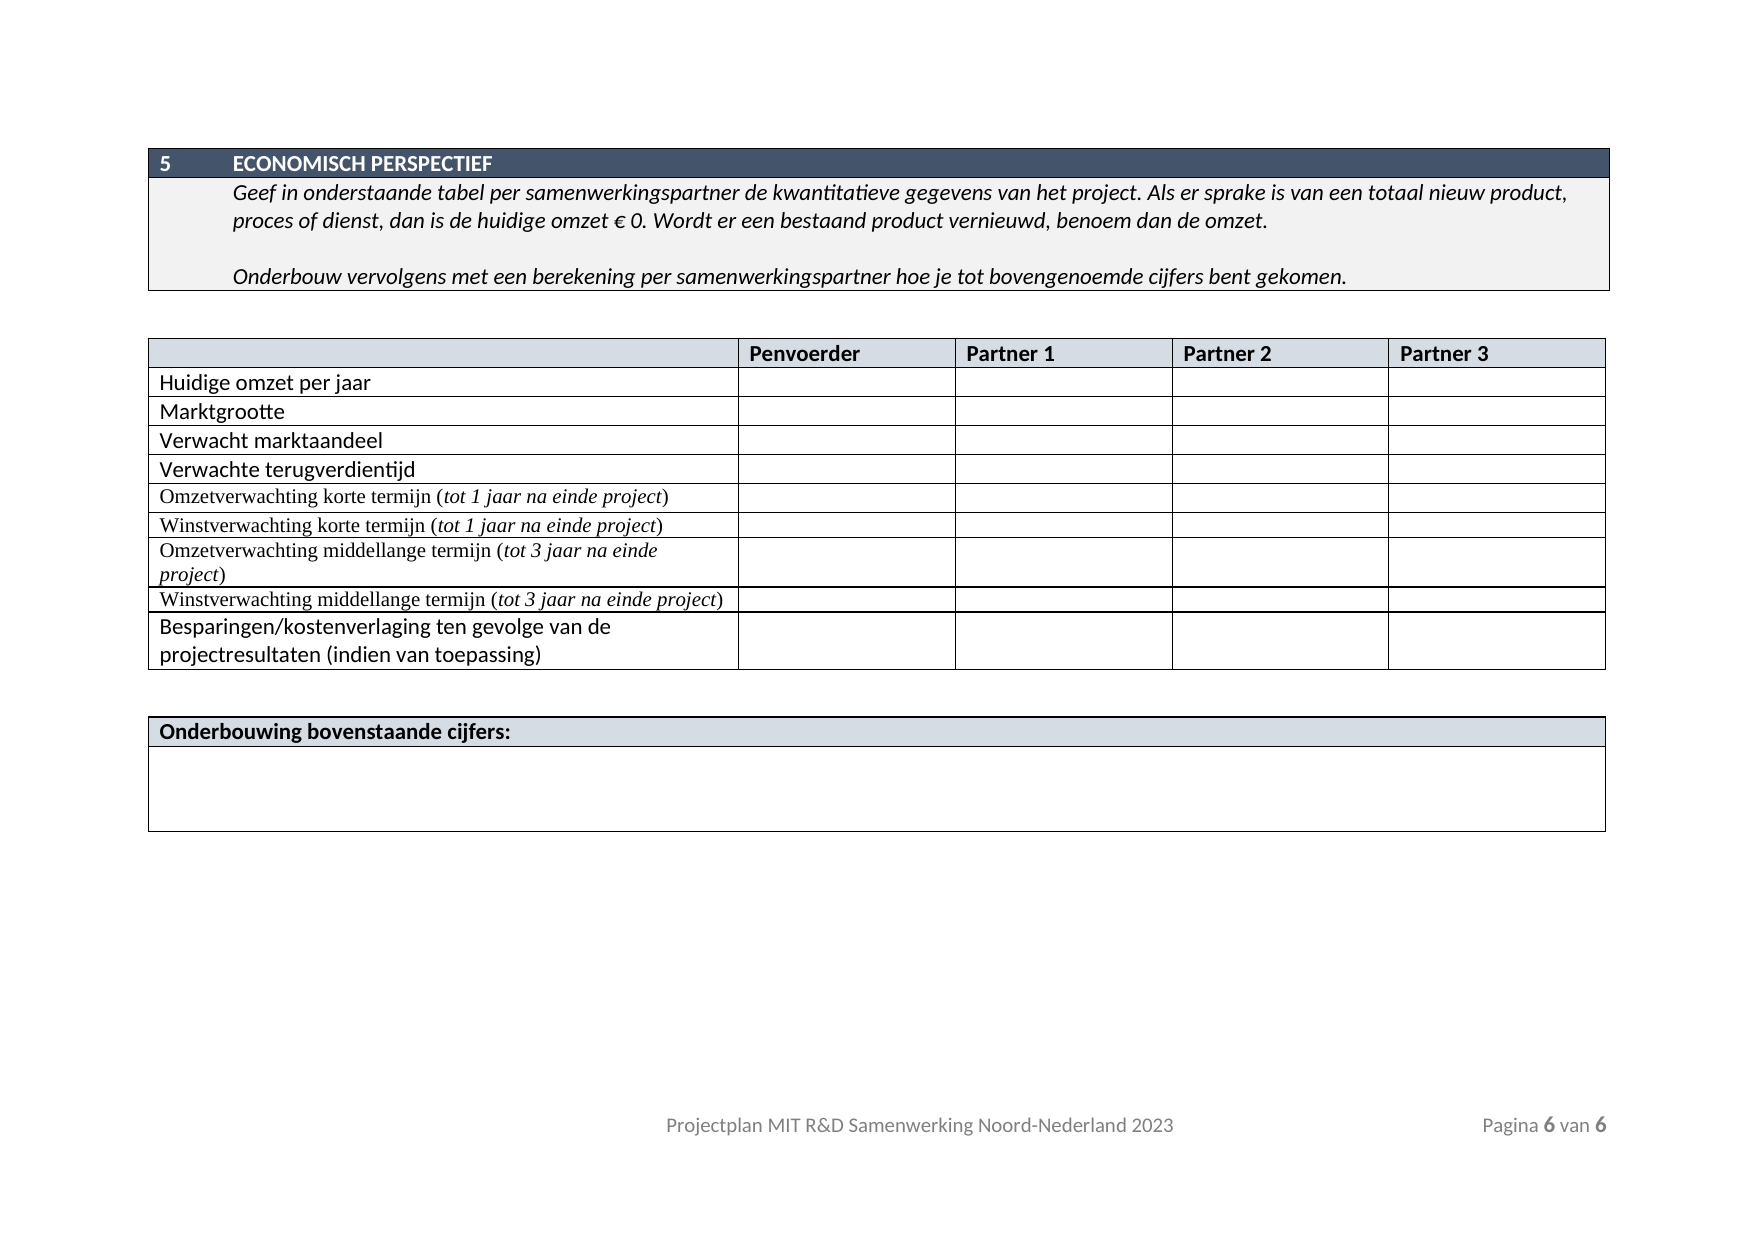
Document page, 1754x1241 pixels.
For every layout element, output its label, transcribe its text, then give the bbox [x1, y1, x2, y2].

table_cell [956, 368, 1172, 396]
table_cell Verwacht marktaandeel [149, 426, 738, 454]
table_cell [739, 426, 955, 454]
table_cell [1173, 426, 1388, 454]
table_header Onderbouwing bovenstaande cijfers: [149, 718, 1605, 746]
table_header Partner 3 [1389, 339, 1605, 367]
table_cell [739, 397, 955, 425]
table_cell [739, 538, 955, 586]
table_cell Winstverwachting korte termijn (tot 1 jaar na einde project) [149, 513, 738, 537]
table_header [149, 339, 738, 367]
table_cell [739, 368, 955, 396]
table_cell Omzetverwachting middellange termijn (tot 3 jaar na einde project) [149, 538, 738, 586]
table_cell [1173, 588, 1388, 611]
table_cell [1389, 455, 1605, 483]
table_cell Geef in onderstaande tabel per samenwerkingspartner de kwantitatieve gegevens van het project. Als er sprake is van een totaal nieuw product, proces of dienst, dan is de huidige omzet € 0. Wordt er een bestaand product vernieuwd, benoem dan de omzet. Onderbouw vervolgens met een berekening per samenwerkingspartner hoe je tot bovengenoemde cijfers bent gekomen. [221, 178, 1609, 290]
table_header Partner 2 [1173, 339, 1388, 367]
table_cell Verwachte terugverdientijd [149, 455, 738, 483]
table_cell [1389, 484, 1605, 512]
table_cell Huidige omzet per jaar [149, 368, 738, 396]
table_cell [956, 484, 1172, 512]
table_cell Omzetverwachting korte termijn (tot 1 jaar na einde project) [149, 484, 738, 512]
table_cell [1389, 613, 1605, 668]
table_cell [149, 747, 1605, 831]
table_cell [956, 397, 1172, 425]
table_cell [739, 588, 955, 611]
table_cell [956, 455, 1172, 483]
table_cell [1173, 538, 1388, 586]
table_cell [956, 513, 1172, 537]
table_cell [1389, 426, 1605, 454]
table_header Penvoerder [739, 339, 955, 367]
table_cell [956, 538, 1172, 586]
table_cell [1173, 513, 1388, 537]
table_cell [739, 484, 955, 512]
table_cell [1173, 455, 1388, 483]
table_header Partner 1 [956, 339, 1172, 367]
table_cell [956, 613, 1172, 668]
table_cell [1173, 613, 1388, 668]
table_cell [1173, 397, 1388, 425]
table_cell [1389, 538, 1605, 586]
table_cell [149, 178, 221, 290]
table_cell [1173, 484, 1388, 512]
table_cell Marktgrootte [149, 397, 738, 425]
table_cell [956, 588, 1172, 611]
table_cell Winstverwachting middellange termijn (tot 3 jaar na einde project) [149, 588, 738, 611]
table_cell [956, 426, 1172, 454]
table_cell [739, 455, 955, 483]
table_cell [1173, 368, 1388, 396]
table_cell [1389, 588, 1605, 611]
table_cell [1389, 513, 1605, 537]
table_cell [1389, 368, 1605, 396]
table_cell [739, 513, 955, 537]
table_cell [739, 613, 955, 668]
table_cell Besparingen/kostenverlaging ten gevolge van de projectresultaten (indien van toepassing) [149, 613, 738, 668]
table_cell [1389, 397, 1605, 425]
table_header ECONOMISCH PERSPECTIEF [221, 149, 1609, 177]
table_header 5 [149, 149, 221, 177]
